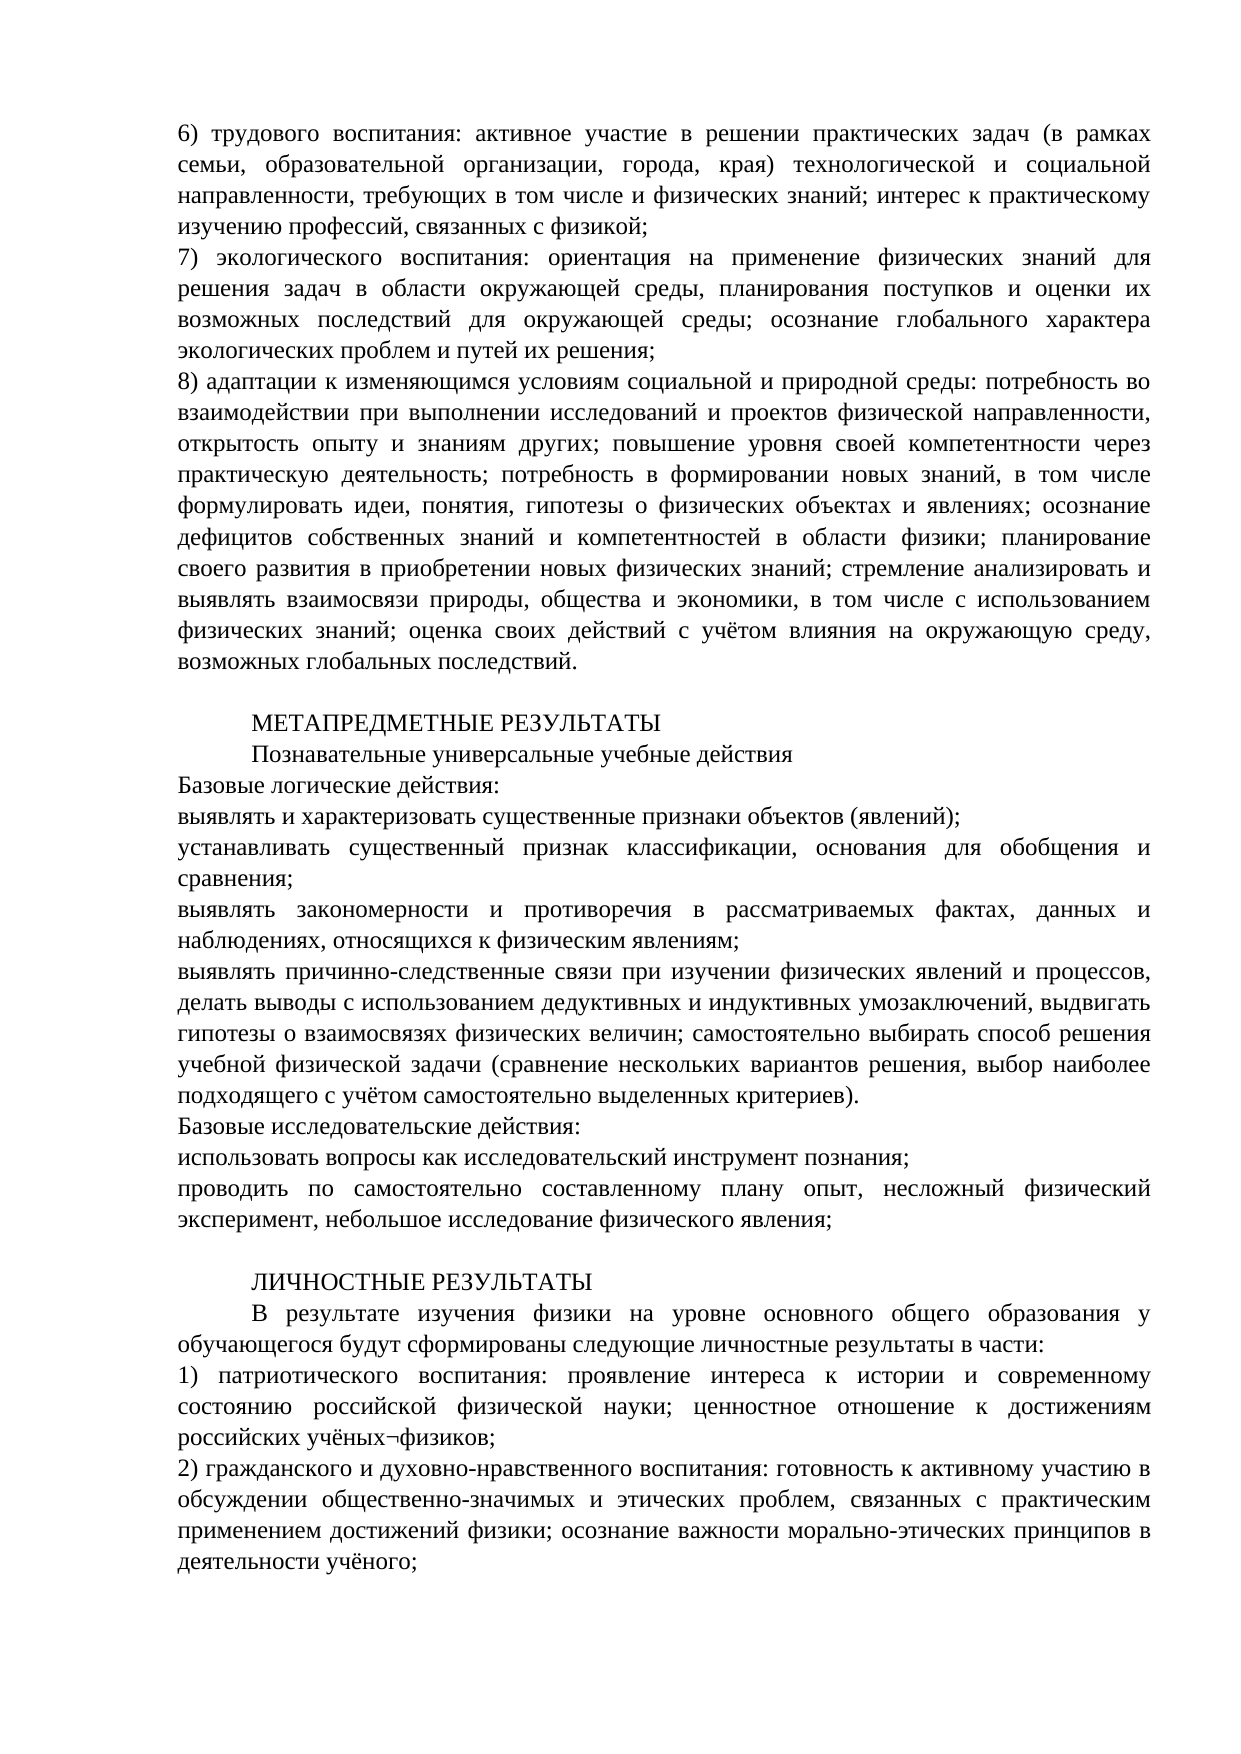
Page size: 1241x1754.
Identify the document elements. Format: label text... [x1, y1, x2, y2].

text проводить по самостоятельно составленному плану опыт, несложный физический эксперимент, небольшое исследование физического явления; [177, 1173, 1152, 1233]
text 2) гражданского и духовно-нравственного воспитания: готовность к активному участию в обсуждении общественно-значимых и этических проблем, связанных с практическим применением достижений физики; осознание важности морально-этических принципов в деятельности учёного; [177, 1453, 1152, 1575]
text использовать вопросы как исследовательский инструмент познания; [177, 1142, 1152, 1171]
text выявлять причинно-следственные связи при изучении физических явлений и процессов, делать выводы с использованием дедуктивных и индуктивных умозаключений, выдвигать гипотезы о взаимосвязях физических величин; самостоятельно выбирать способ решения учебной физической задачи (сравнение нескольких вариантов решения, выбор наиболее подходящего с учётом самостоятельно выделенных критериев). [177, 956, 1152, 1109]
text Познавательные универсальные учебные действия [177, 739, 1152, 768]
text 7) экологического воспитания: ориентация на применение физических знаний для решения задач в области окружающей среды, планирования поступков и оценки их возможных последствий для окружающей среды; осознание глобального характера экологических проблем и путей их решения; [177, 242, 1152, 364]
text 8) адаптации к изменяющимся условиям социальной и природной среды: потребность во взаимодействии при выполнении исследований и проектов физической направленности, открытость опыту и знаниям других; повышение уровня своей компетентности через практическую деятельность; потребность в формировании новых знаний, в том числе формулировать идеи, понятия, гипотезы о физических объектах и явлениях; осознание дефицитов собственных знаний и компетентностей в области физики; планирование своего развития в приобретении новых физических знаний; стремление анализировать и выявлять взаимосвязи природы, общества и экономики, в том числе с использованием физических знаний; оценка своих действий с учётом влияния на окружающую среду, возможных глобальных последствий. [177, 366, 1152, 674]
text устанавливать существенный признак классификации, основания для обобщения и сравнения; [177, 832, 1152, 892]
text выявлять и характеризовать существенные признаки объектов (явлений); [177, 801, 1152, 830]
text Базовые логические действия: [177, 770, 1152, 799]
text выявлять закономерности и противоречия в рассматриваемых фактах, данных и наблюдениях, относящихся к физическим явлениям; [177, 894, 1152, 954]
text Базовые исследовательские действия: [177, 1111, 1152, 1140]
text 6) трудового воспитания: активное участие в решении практических задач (в рамках семьи, образовательной организации, города, края) технологической и социальной направленности, требующих в том числе и физических знаний; интерес к практическому изучению профессий, связанных с физикой; [177, 118, 1152, 240]
text ЛИЧНОСТНЫЕ РЕЗУЛЬТАТЫ [177, 1267, 1152, 1295]
text МЕТАПРЕДМЕТНЫЕ РЕЗУЛЬТАТЫ [177, 708, 1152, 737]
text В результате изучения физики на уровне основного общего образования у обучающегося будут сформированы следующие личностные результаты в части: [177, 1298, 1152, 1357]
text 1) патриотического воспитания: проявление интереса к истории и современному состоянию российской физической науки; ценностное отношение к достижениям российских учёных¬физиков; [177, 1360, 1152, 1451]
